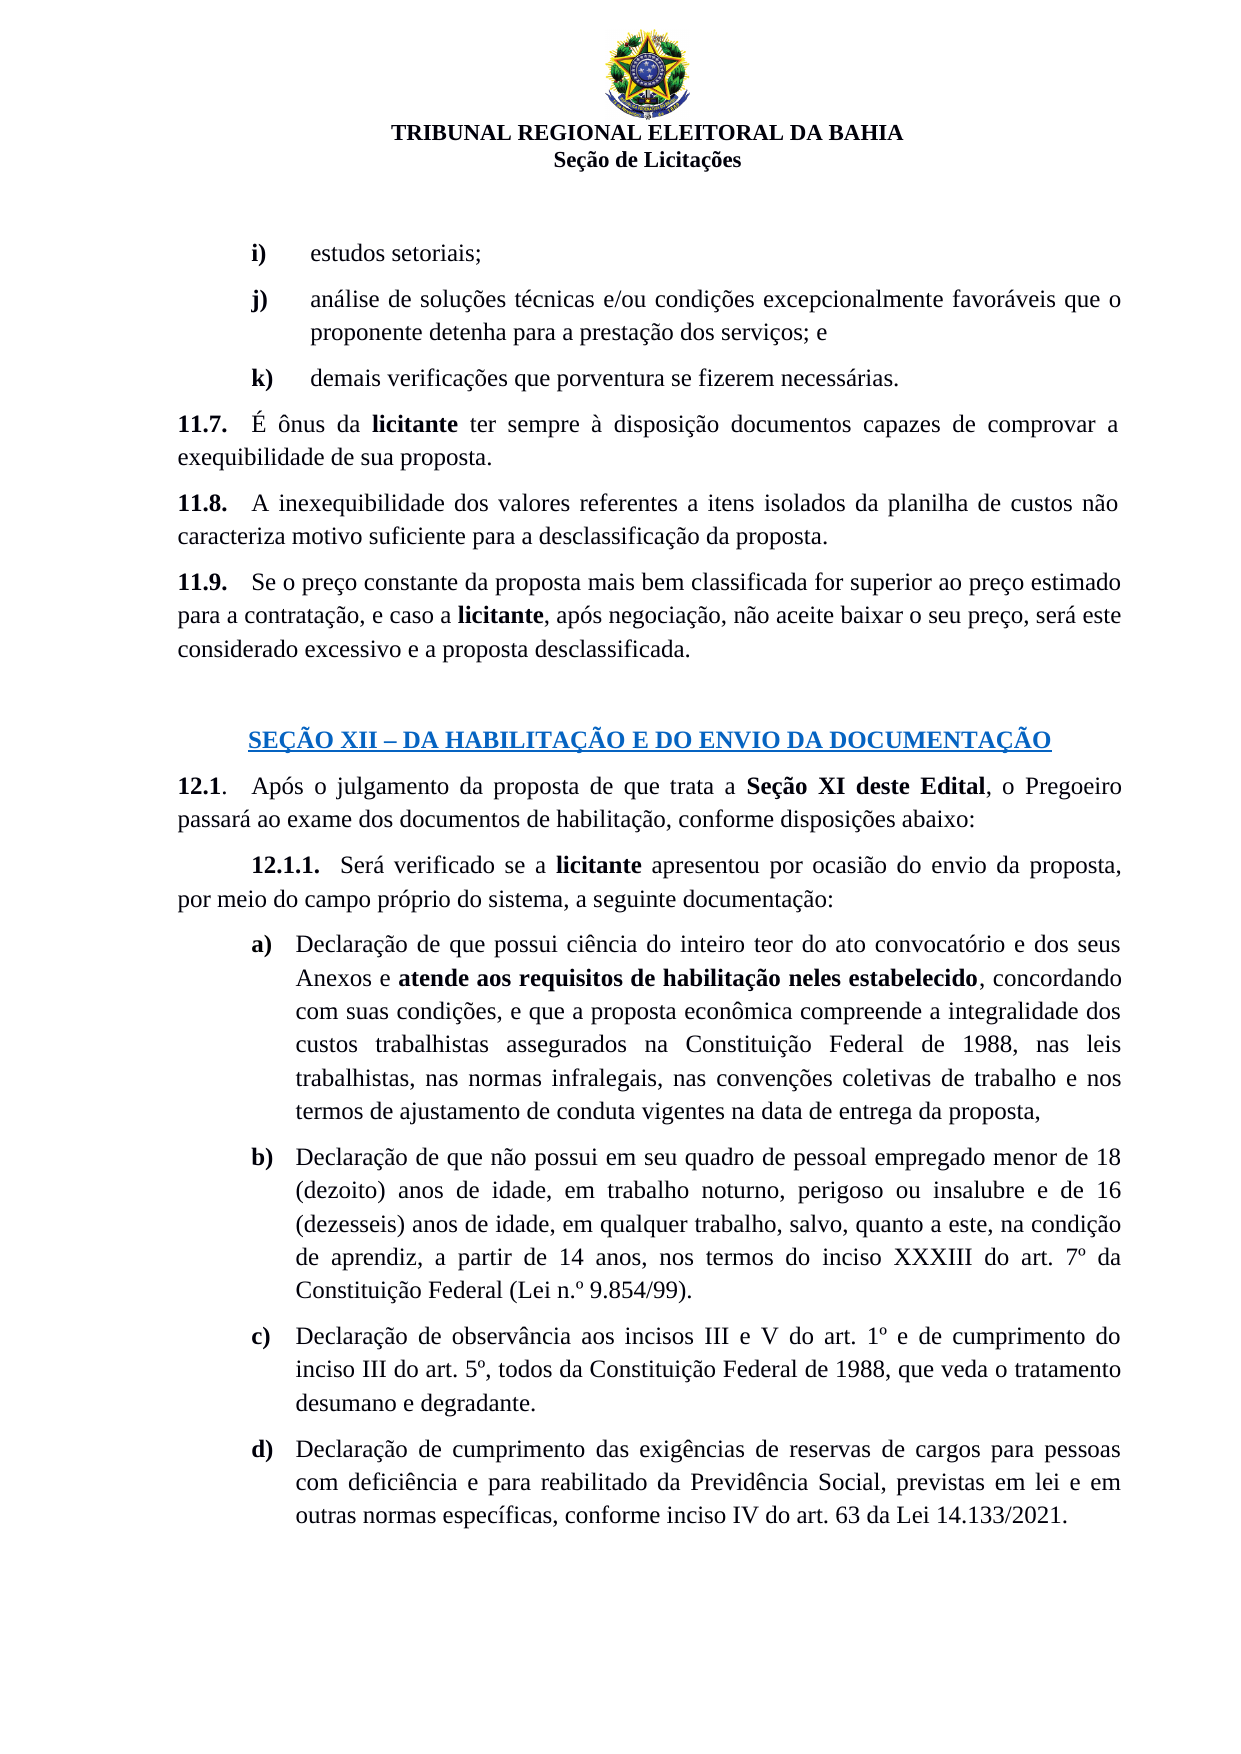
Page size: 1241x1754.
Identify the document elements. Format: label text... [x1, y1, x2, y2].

list estudos setoriais; [251, 234, 1122, 268]
list análise de soluções técnicas e/ou condições excepcionalmente favoráveis que o proponente detenha para a prestação dos serviços; e [251, 280, 1122, 347]
text c) Declaração de observância aos incisos III e V do art. 1º e de cumprimento do inciso III do art. 5º, todos da Constituição Federal de 1988, que veda o tratamento desumano e degradante. [251, 1318, 1122, 1418]
text 12.1. Após o julgamento da proposta de que trata a Seção XI deste Edital, o Pregoeiro passará ao exame dos documentos de habilitação, conforme disposições abaixo: [177, 768, 1122, 834]
text d) Declaração de cumprimento das exigências de reservas de cargos para pessoas com deficiência e para reabilitado da Previdência Social, previstas em lei e em outras normas específicas, conforme inciso IV do art. 63 da Lei 14.133/2021. [251, 1430, 1122, 1530]
text 12.1.1. Será verificado se a licitante apresentou por ocasião do envio da proposta, por meio do campo próprio do sistema, a seguinte documentação: [177, 847, 1122, 914]
list demais verificações que porventura se fizerem necessárias. [251, 359, 1122, 393]
text 11.7. É ônus da licitante ter sempre à disposição documentos capazes de comprovar a exequibilidade de sua proposta. [177, 405, 1119, 472]
text 11.9. Se o preço constante da proposta mais bem classificada for superior ao preço estimado para a contratação, e caso a licitante, após negociação, não aceite baixar o seu preço, será este considerado excessivo e a proposta desclassificada. [177, 564, 1122, 664]
text SEÇÃO XII – DA HABILITAÇÃO E DO ENVIO DA DOCUMENTAÇÃO [177, 722, 1122, 755]
text b) Declaração de que não possui em seu quadro de pessoal empregado menor de 18 (dezoito) anos de idade, em trabalho noturno, perigoso ou insalubre e de 16 (dezesseis) anos de idade, em qualquer trabalho, salvo, quanto a este, na condição de aprendiz, a partir de 14 anos, nos termos do inciso XXXIII do art. 7º da Constituição Federal (Lei n.º 9.854/99). [251, 1139, 1122, 1305]
text 11.8. A inexequibilidade dos valores referentes a itens isolados da planilha de custos não caracteriza motivo suficiente para a desclassificação da proposta. [177, 484, 1119, 551]
text a) Declaração de que possui ciência do inteiro teor do ato convocatório e dos seus Anexos e atende aos requisitos de habilitação neles estabelecido, concordando com suas condições, e que a proposta econômica compreende a integralidade dos custos trabalhistas assegurados na Constituição Federal de 1988, nas leis trabalhistas, nas normas infralegais, nas convenções coletivas de trabalho e nos termos de ajustamento de conduta vigentes na data de entrega da proposta, [251, 926, 1122, 1126]
